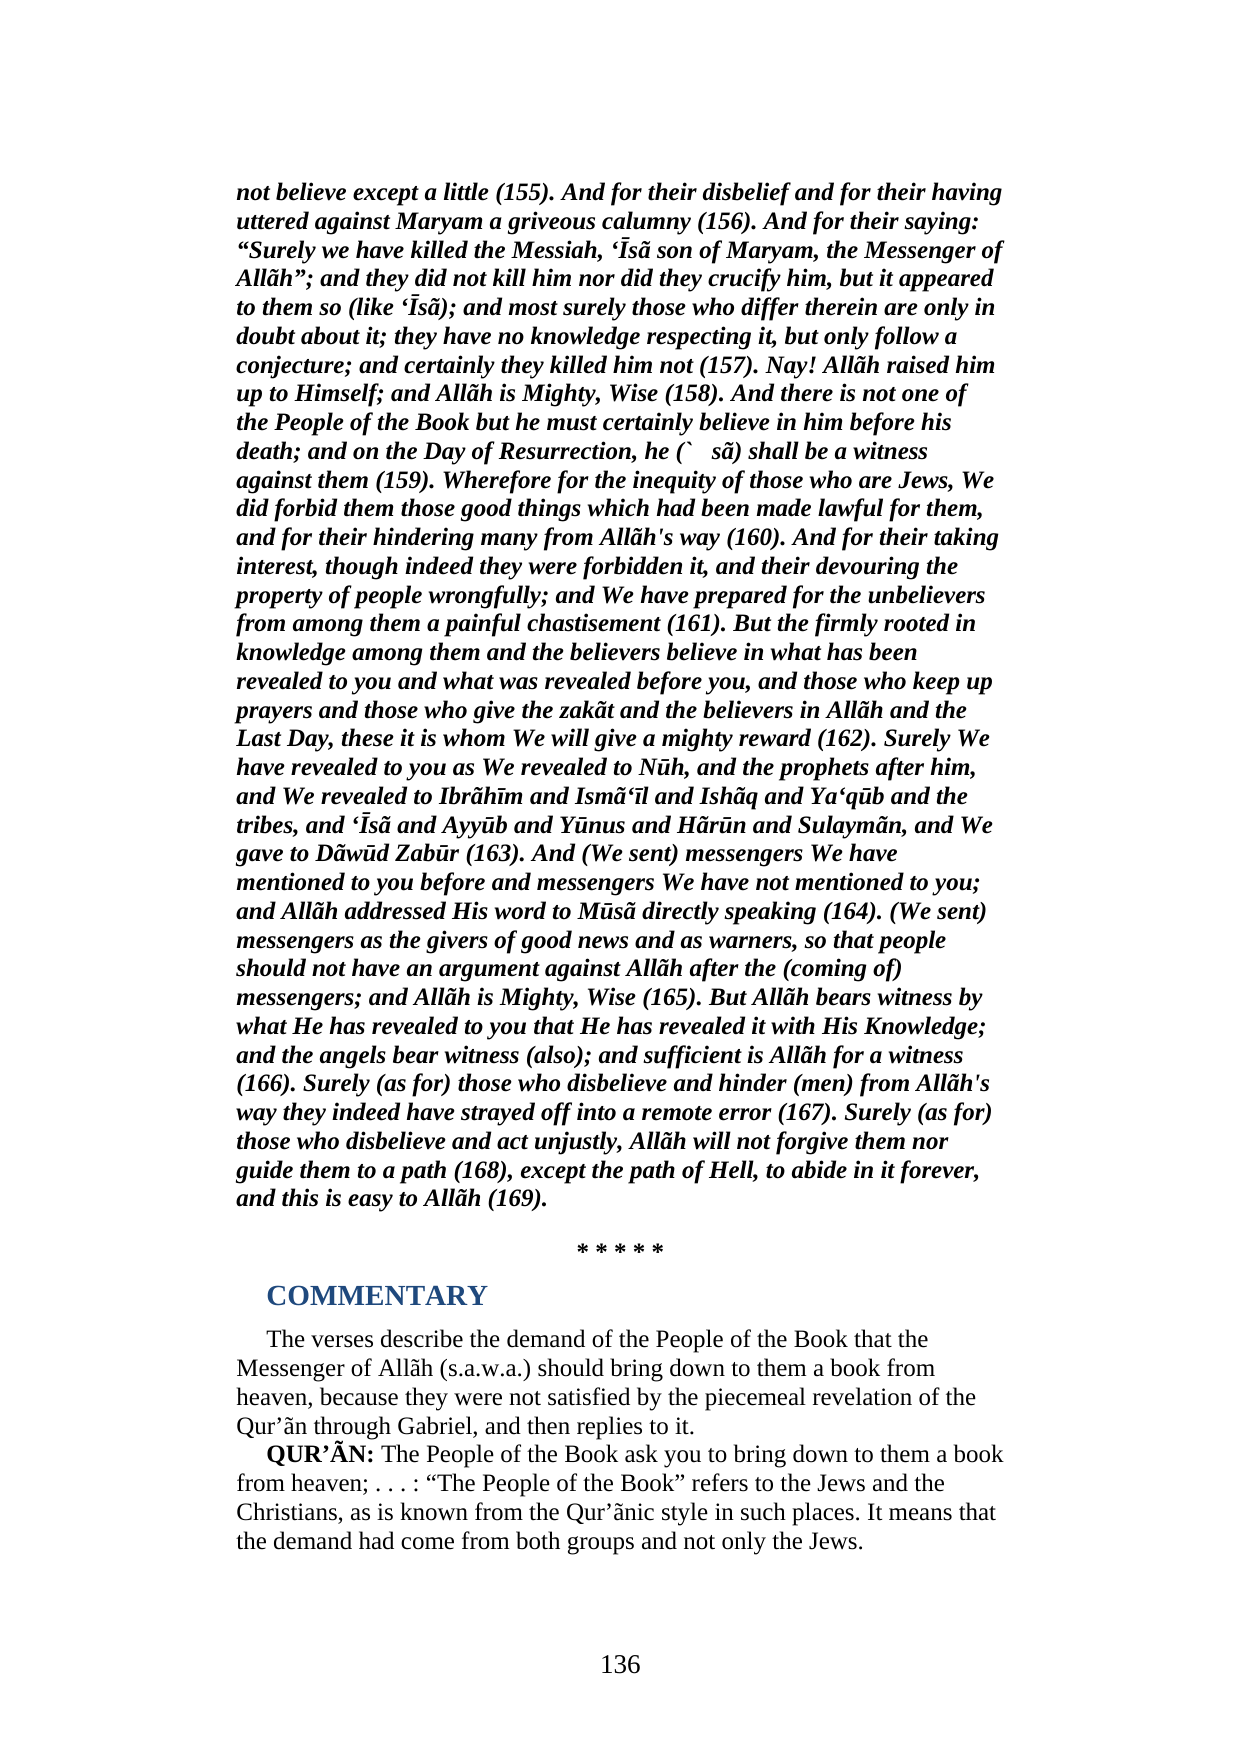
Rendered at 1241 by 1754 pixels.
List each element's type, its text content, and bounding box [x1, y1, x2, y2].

text QUR’ÃN: The People of the Book ask you to bring down to them a book from heaven; . . . : “The People of the Book” refers to the Jews and the Christians, as is known from the Qur’ãnic style in such places. It means that the demand had come from both groups and not only the Jews. [236, 1439, 1004, 1554]
text The verses describe the demand of the People of the Book that the Messenger of Allãh (s.a.w.a.) should bring down to them a book from heaven, because they were not satisfied by the piecemeal revelation of the Qur’ãn through Gabriel, and then replies to it. [236, 1324, 1004, 1439]
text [236, 177, 1004, 1212]
text * * * * * [236, 1237, 1004, 1266]
subtitle COMMENTARY [236, 1278, 1004, 1312]
